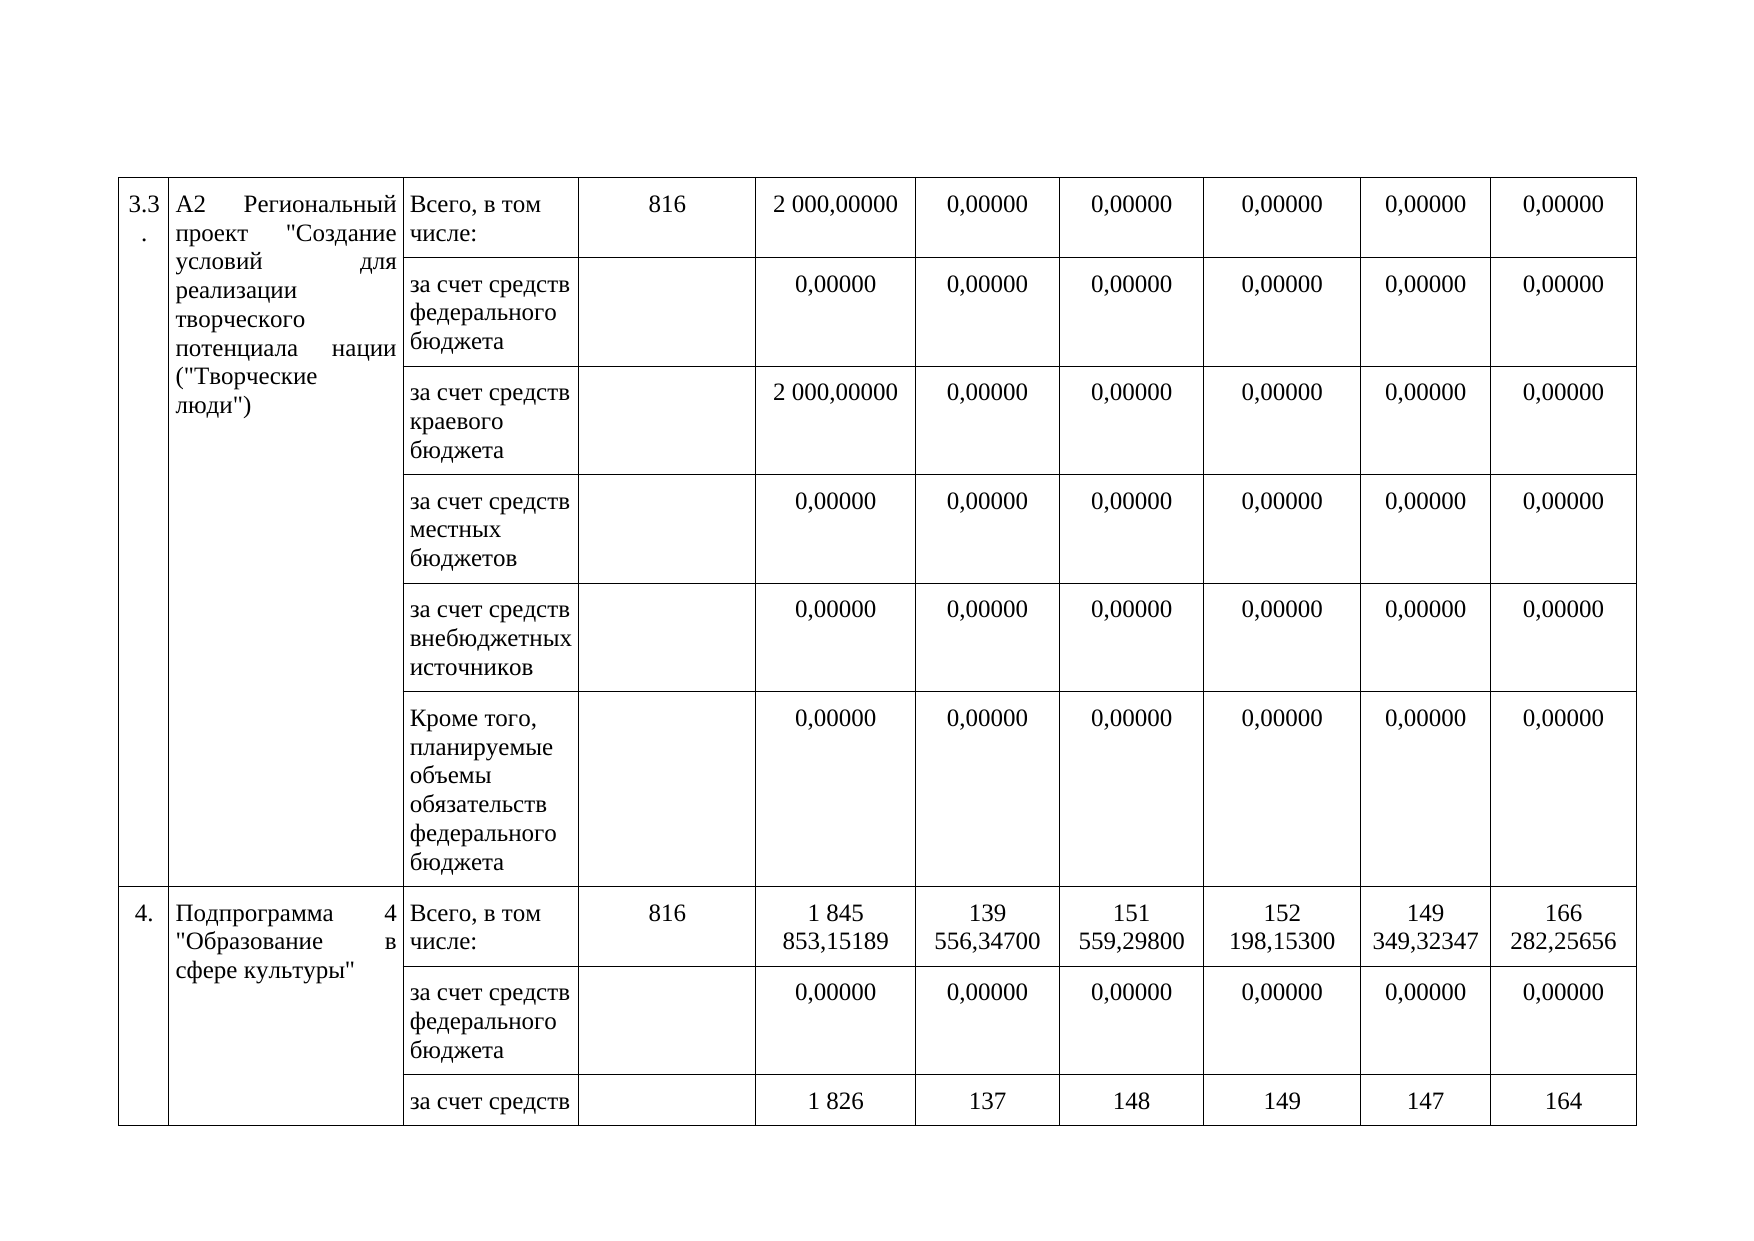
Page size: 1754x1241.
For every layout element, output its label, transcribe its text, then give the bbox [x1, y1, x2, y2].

table_cell [579, 967, 755, 1074]
table_cell 0,00000 [756, 967, 915, 1074]
table_cell 0,00000 [1491, 475, 1636, 583]
table_cell 151 559,29800 [1060, 887, 1203, 966]
table_cell [579, 258, 755, 366]
table_cell 0,00000 [916, 967, 1059, 1074]
table_cell 0,00000 [1060, 967, 1203, 1074]
table_cell 0,00000 [916, 178, 1059, 257]
table_cell за счет средств внебюджетных источников [404, 584, 578, 691]
table_cell 0,00000 [1060, 692, 1203, 886]
table_cell 4. [119, 887, 168, 1125]
table_cell 2 000,00000 [756, 178, 915, 257]
table_cell 0,00000 [1361, 692, 1490, 886]
table_cell 0,00000 [916, 475, 1059, 583]
table_cell 0,00000 [1361, 367, 1490, 474]
table_cell 0,00000 [1204, 367, 1360, 474]
table_cell Подпрограмма 4 "Образование в сфере культуры" [169, 887, 403, 1125]
table_cell 0,00000 [1361, 258, 1490, 366]
table_cell 149 349,32347 [1361, 887, 1490, 966]
table_cell 0,00000 [1060, 475, 1203, 583]
table_cell за счет средств местных бюджетов [404, 475, 578, 583]
table_cell 0,00000 [1361, 178, 1490, 257]
table_cell 1 826 132,08433 [756, 1075, 915, 1125]
table_cell 0,00000 [916, 584, 1059, 691]
table_cell 0,00000 [1204, 475, 1360, 583]
table_cell 0,00000 [1491, 258, 1636, 366]
table_cell [579, 367, 755, 474]
table_cell 0,00000 [1204, 692, 1360, 886]
table_cell [579, 475, 755, 583]
table_cell за счет средств краевого бюджета [404, 367, 578, 474]
table_cell 0,00000 [1361, 967, 1490, 1074]
table_cell 816 [579, 887, 755, 966]
table_cell 0,00000 [1204, 178, 1360, 257]
table_cell [579, 1075, 755, 1125]
table_cell 0,00000 [1060, 367, 1203, 474]
table_cell 0,00000 [756, 584, 915, 691]
table_cell Кроме того, планируемые объемы обязательств федерального бюджета [404, 692, 578, 886]
table_cell [579, 692, 755, 886]
table_cell Всего, в том числе: [404, 887, 578, 966]
table_cell 0,00000 [1204, 258, 1360, 366]
table_cell 148 994,89800 [1060, 1075, 1203, 1125]
table_cell 166 282,25656 [1491, 887, 1636, 966]
table_cell 0,00000 [1204, 584, 1360, 691]
table_cell 0,00000 [1491, 692, 1636, 886]
table_cell 3.3. [119, 178, 168, 886]
table_cell 147 973,21147 [1361, 1075, 1490, 1125]
table_cell [579, 584, 755, 691]
table_cell А2 Региональный проект "Создание условий для реализации творческого потенциала нации ("Творческие люди") [169, 178, 403, 886]
table_cell 0,00000 [916, 367, 1059, 474]
table_cell 0,00000 [1491, 367, 1636, 474]
table_cell за счет средств федерального бюджета [404, 258, 578, 366]
table_cell 139 556,34700 [916, 887, 1059, 966]
table_cell 0,00000 [756, 258, 915, 366]
table_cell 0,00000 [1060, 258, 1203, 366]
table_cell 0,00000 [756, 475, 915, 583]
table_cell 0,00000 [1491, 584, 1636, 691]
table_cell 137 282,99000 [916, 1075, 1059, 1125]
table_cell 0,00000 [1491, 178, 1636, 257]
table_cell 0,00000 [1204, 967, 1360, 1074]
table_cell 152 198,15300 [1204, 887, 1360, 966]
table_cell 164 778,02000 [1491, 1075, 1636, 1125]
table_cell 1 845 853,15189 [756, 887, 915, 966]
table_cell 0,00000 [756, 692, 915, 886]
table_cell 0,00000 [916, 692, 1059, 886]
table_cell 0,00000 [916, 258, 1059, 366]
table_cell 0,00000 [1060, 178, 1203, 257]
table_cell Всего, в том числе: [404, 178, 578, 257]
table_cell 0,00000 [1491, 967, 1636, 1074]
table_cell 0,00000 [1361, 584, 1490, 691]
table_cell 149 470,19100 [1204, 1075, 1360, 1125]
table_cell за счет средств федерального бюджета [404, 967, 578, 1074]
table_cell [404, 1075, 578, 1125]
table_cell 2 000,00000 [756, 367, 915, 474]
table_cell 0,00000 [1060, 584, 1203, 691]
table_cell 0,00000 [1361, 475, 1490, 583]
table_cell 816 [579, 178, 755, 257]
